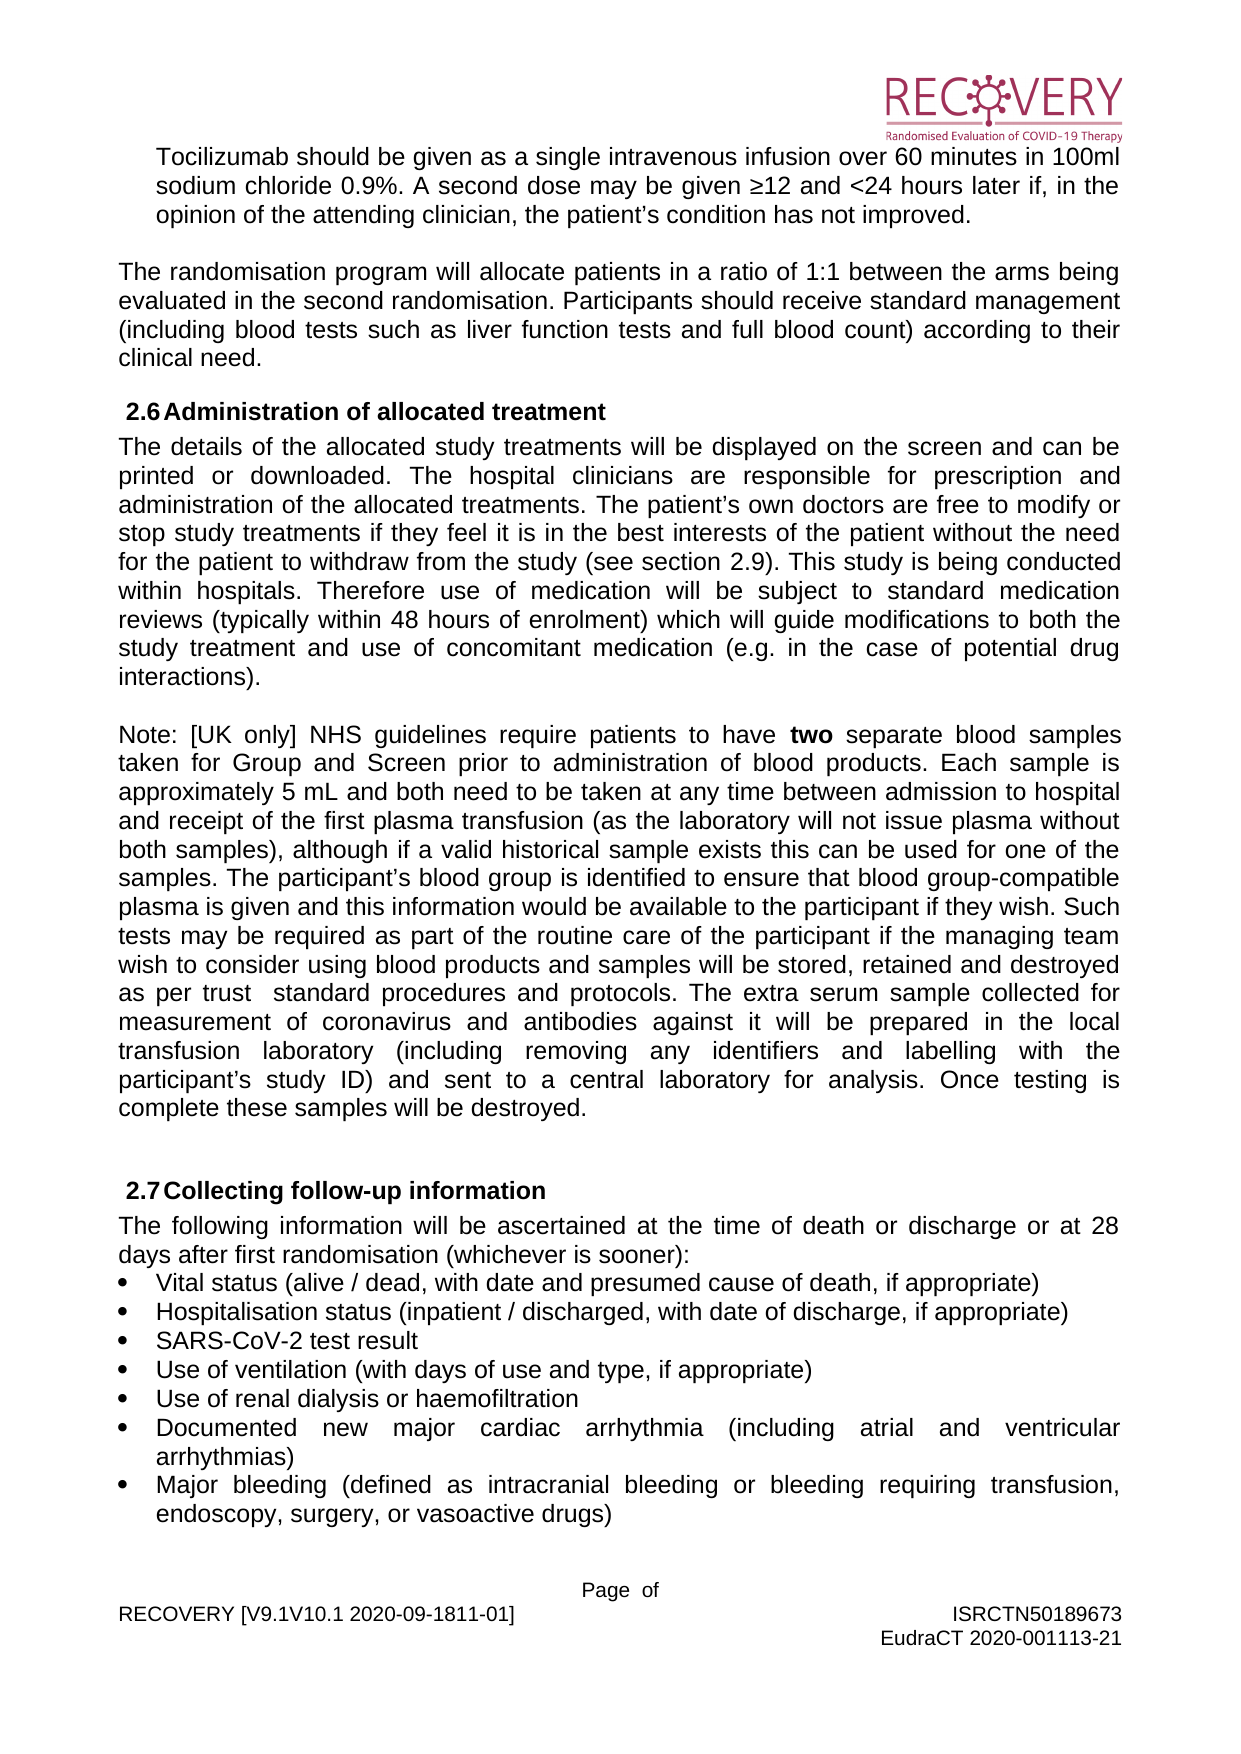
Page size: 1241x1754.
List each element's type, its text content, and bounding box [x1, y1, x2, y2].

list SARS-CoV-2 test result [118, 1326, 1122, 1355]
text Tocilizumab should be given as a single intravenous infusion over 60 minutes in 100ml sodium chloride 0.9%. A second dose may be given ≥12 and <24 hours later if, in the opinion of the attending clinician, the patient’s condition has not improved. [156, 142, 1122, 228]
list Vital status (alive / dead, with date and presumed cause of death, if appropriate) [118, 1268, 1122, 1297]
text The randomisation program will allocate patients in a ratio of 1:1 between the arms being evaluated in the second randomisation. Participants should receive standard management (including blood tests such as liver function tests and full blood count) according to their clinical need. [118, 257, 1122, 372]
list Hospitalisation status (inpatient / discharged, with date of discharge, if appropriate) [118, 1297, 1122, 1326]
picture [886, 75, 1123, 143]
list Use of renal dialysis or haemofiltration [118, 1384, 1122, 1413]
text The following information will be ascertained at the time of death or discharge or at 28 days after first randomisation (whichever is sooner): [118, 1211, 1122, 1268]
list Documented new major cardiac arrhythmia (including atrial and ventricular arrhythmias) [118, 1413, 1122, 1470]
subtitle Collecting follow-up information [126, 1176, 1122, 1205]
list Use of ventilation (with days of use and type, if appropriate) [118, 1355, 1122, 1384]
